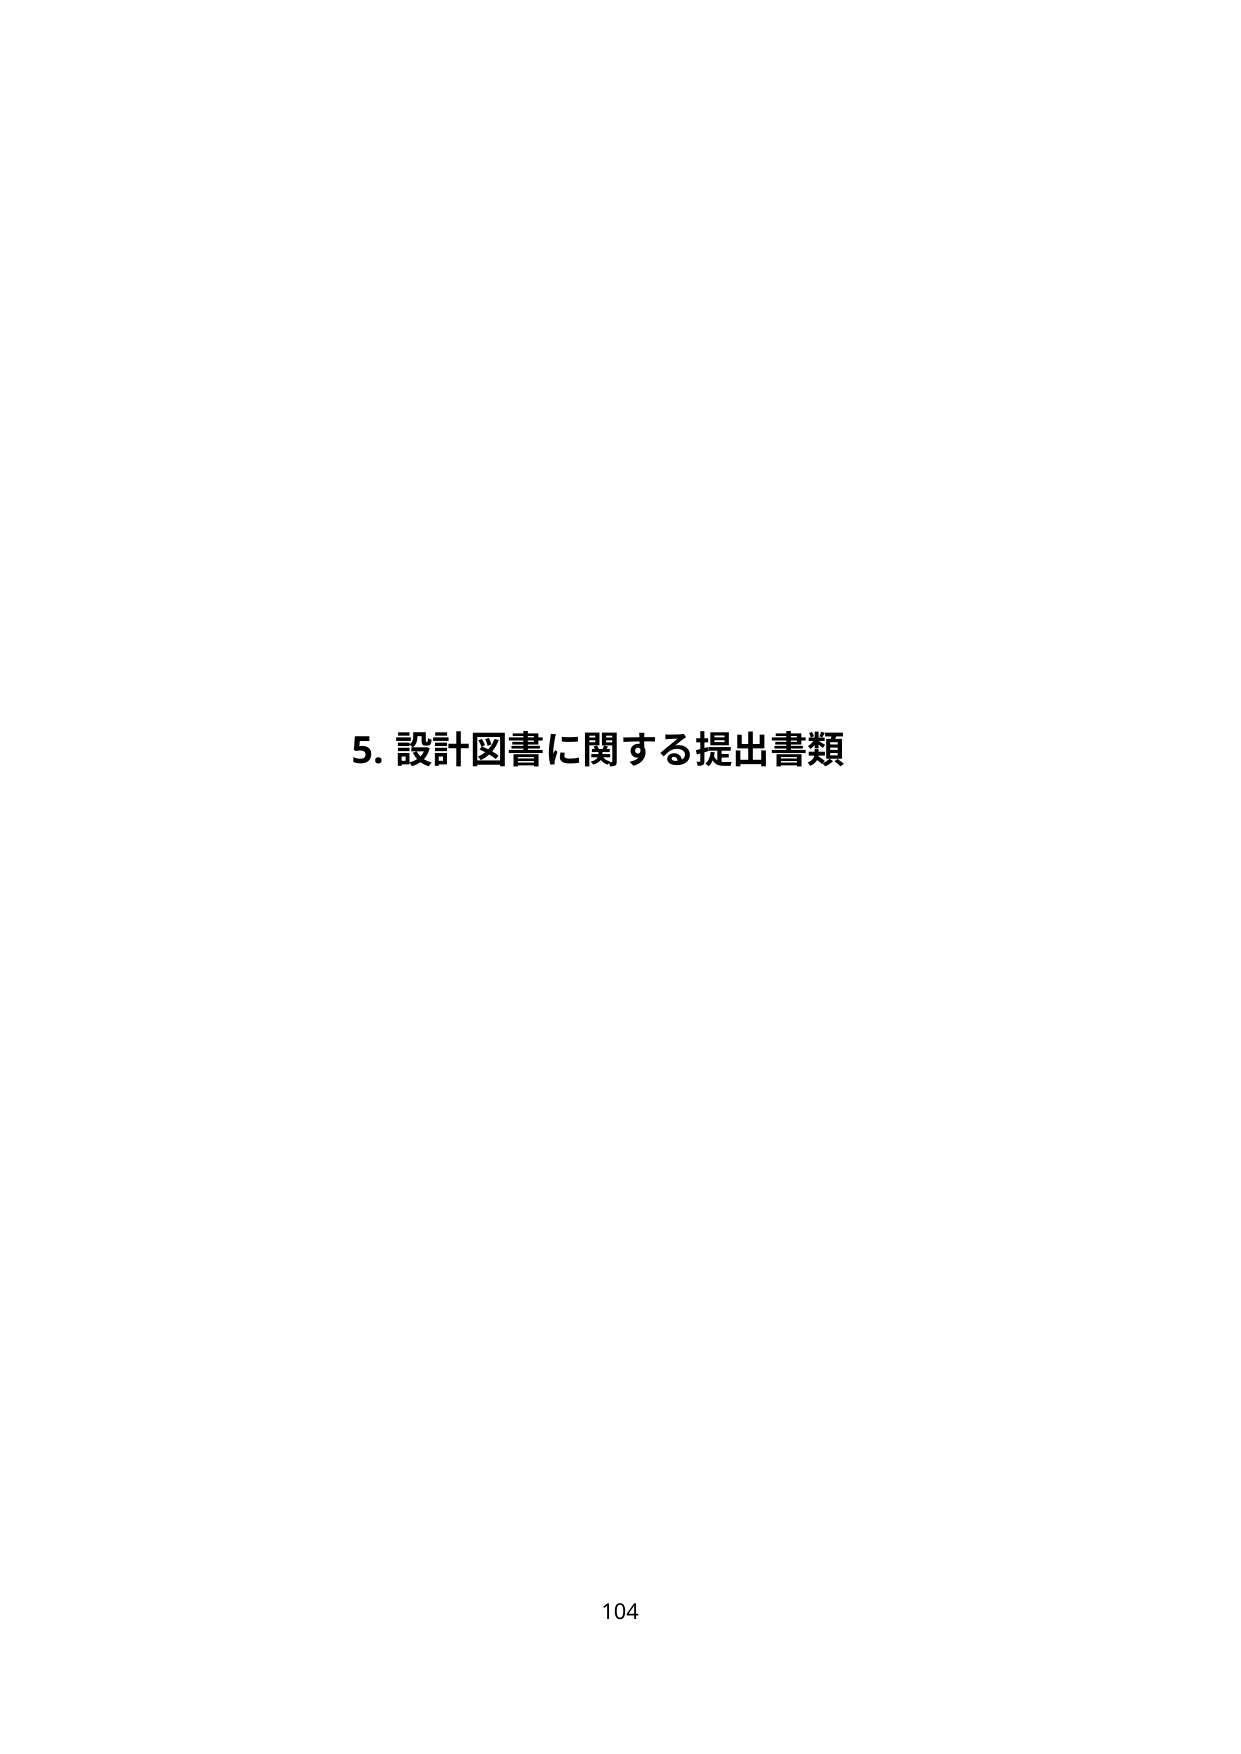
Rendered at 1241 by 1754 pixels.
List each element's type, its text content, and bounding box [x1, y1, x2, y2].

subtitle 設計図書に関する提出書類 [86, 719, 1110, 774]
